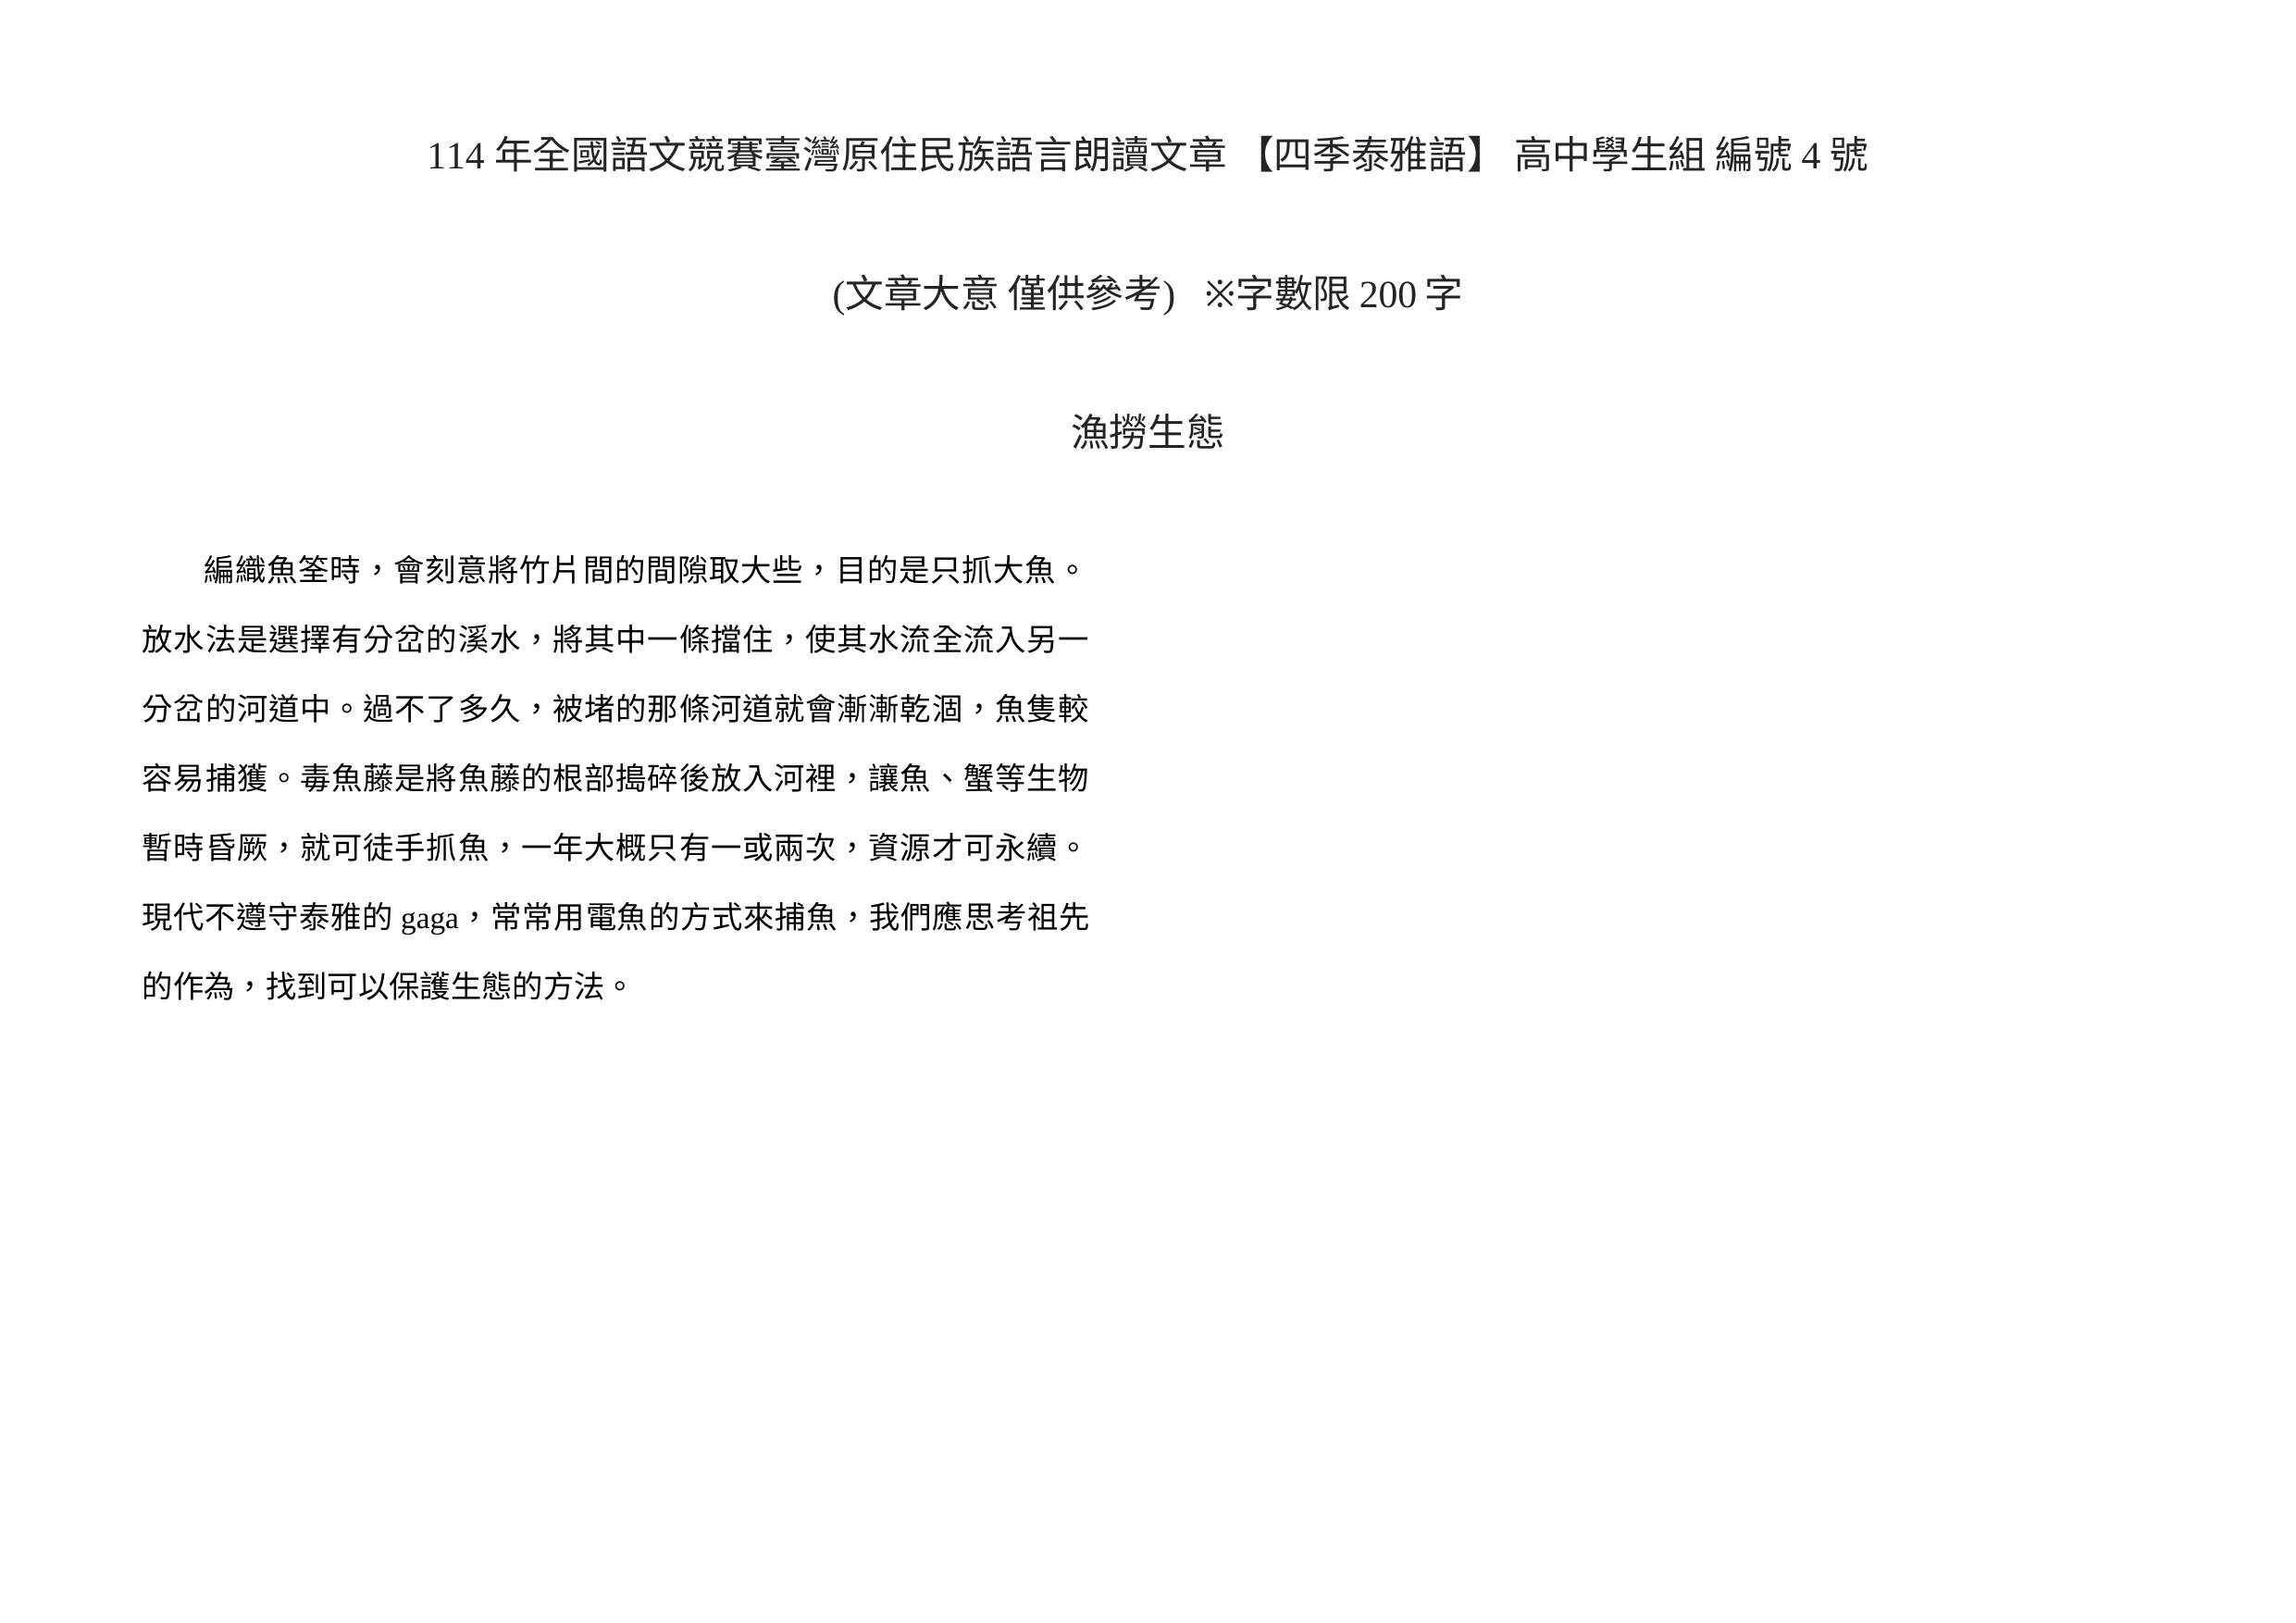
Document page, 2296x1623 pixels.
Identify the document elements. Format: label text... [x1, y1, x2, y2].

text 114 年全國語文競賽臺灣原住民族語言朗讀文章 【四季泰雅語】 高中學生組 編號 4 號 [142, 118, 2153, 187]
text 漁撈生態 [142, 395, 2153, 465]
text 編織魚筌時，會刻意將竹片間的間隙取大些，目的是只抓大魚。放水法是選擇有分岔的溪水，將其中一條擋住，使其水流全流入另一分岔的河道中。過不了多久，被堵的那條河道就會漸漸乾涸，魚隻較容易捕獲。毒魚藤是將魚藤的根部搗碎後放入河裡，讓魚、蟹等生物暫時昏厥，就可徒手抓魚，一年大概只有一或兩次，資源才可永續。現代不遵守泰雅的gaga，常常用電魚的方式來捕魚，我們應思考祖先的作為，找到可以保護生態的方法。 [142, 534, 1090, 1020]
text (文章大意 僅供參考) ※字數限200字 [142, 256, 2153, 326]
